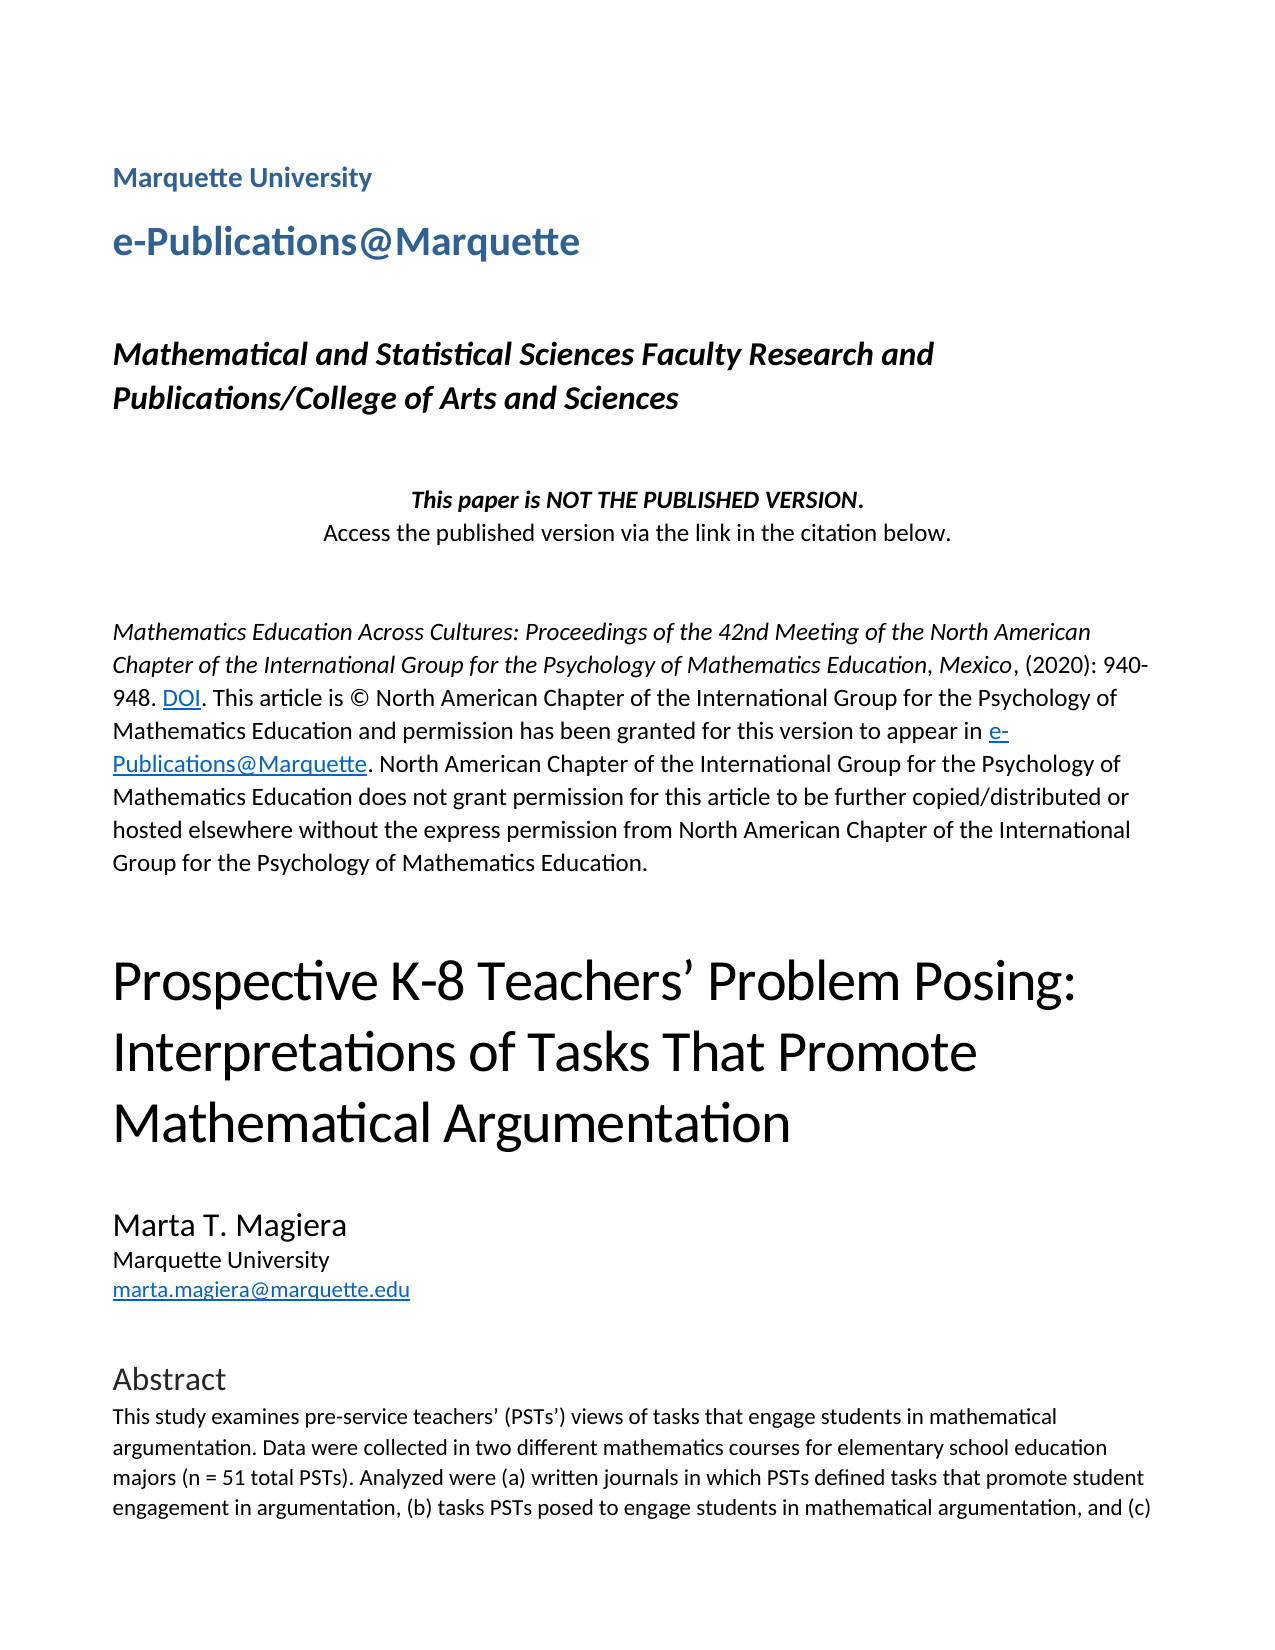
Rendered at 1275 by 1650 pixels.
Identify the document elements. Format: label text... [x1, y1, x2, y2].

text e-Publications@Marquette [112, 214, 1162, 265]
text Mathematical and Statistical Sciences Faculty Research and Publications/College of Arts and Sciences [112, 333, 1162, 418]
text marta.magiera@marquette.edu [112, 1275, 1162, 1303]
text Marquette University [112, 1245, 1162, 1275]
text Marquette University [112, 159, 1162, 195]
text Mathematics Education Across Cultures: Proceedings of the 42nd Meeting of the North American Chapter of the International Group for the Psychology of Mathematics Education, Mexico, (2020): 940-948. DOI. This article is © North American Chapter of the International Group for the Psychology of Mathematics Education and permission has been granted for this version to appear in e-Publications@Marquette. North American Chapter of the International Group for the Psychology of Mathematics Education does not grant permission for this article to be further copied/distributed or hosted elsewhere without the express permission from North American Chapter of the International Group for the Psychology of Mathematics Education. [112, 616, 1162, 877]
subtitle Abstract [112, 1358, 1162, 1399]
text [112, 1402, 1162, 1521]
text Marta T. Magiera [112, 1204, 1162, 1245]
title Prospective K-8 Teachers’ Problem Posing: Interpretations of Tasks That Promote Mathematical Argumentation [112, 943, 1162, 1157]
text This paper is NOT THE PUBLISHED VERSION. [112, 484, 1162, 515]
text Access the published version via the link in the citation below. [112, 517, 1162, 548]
